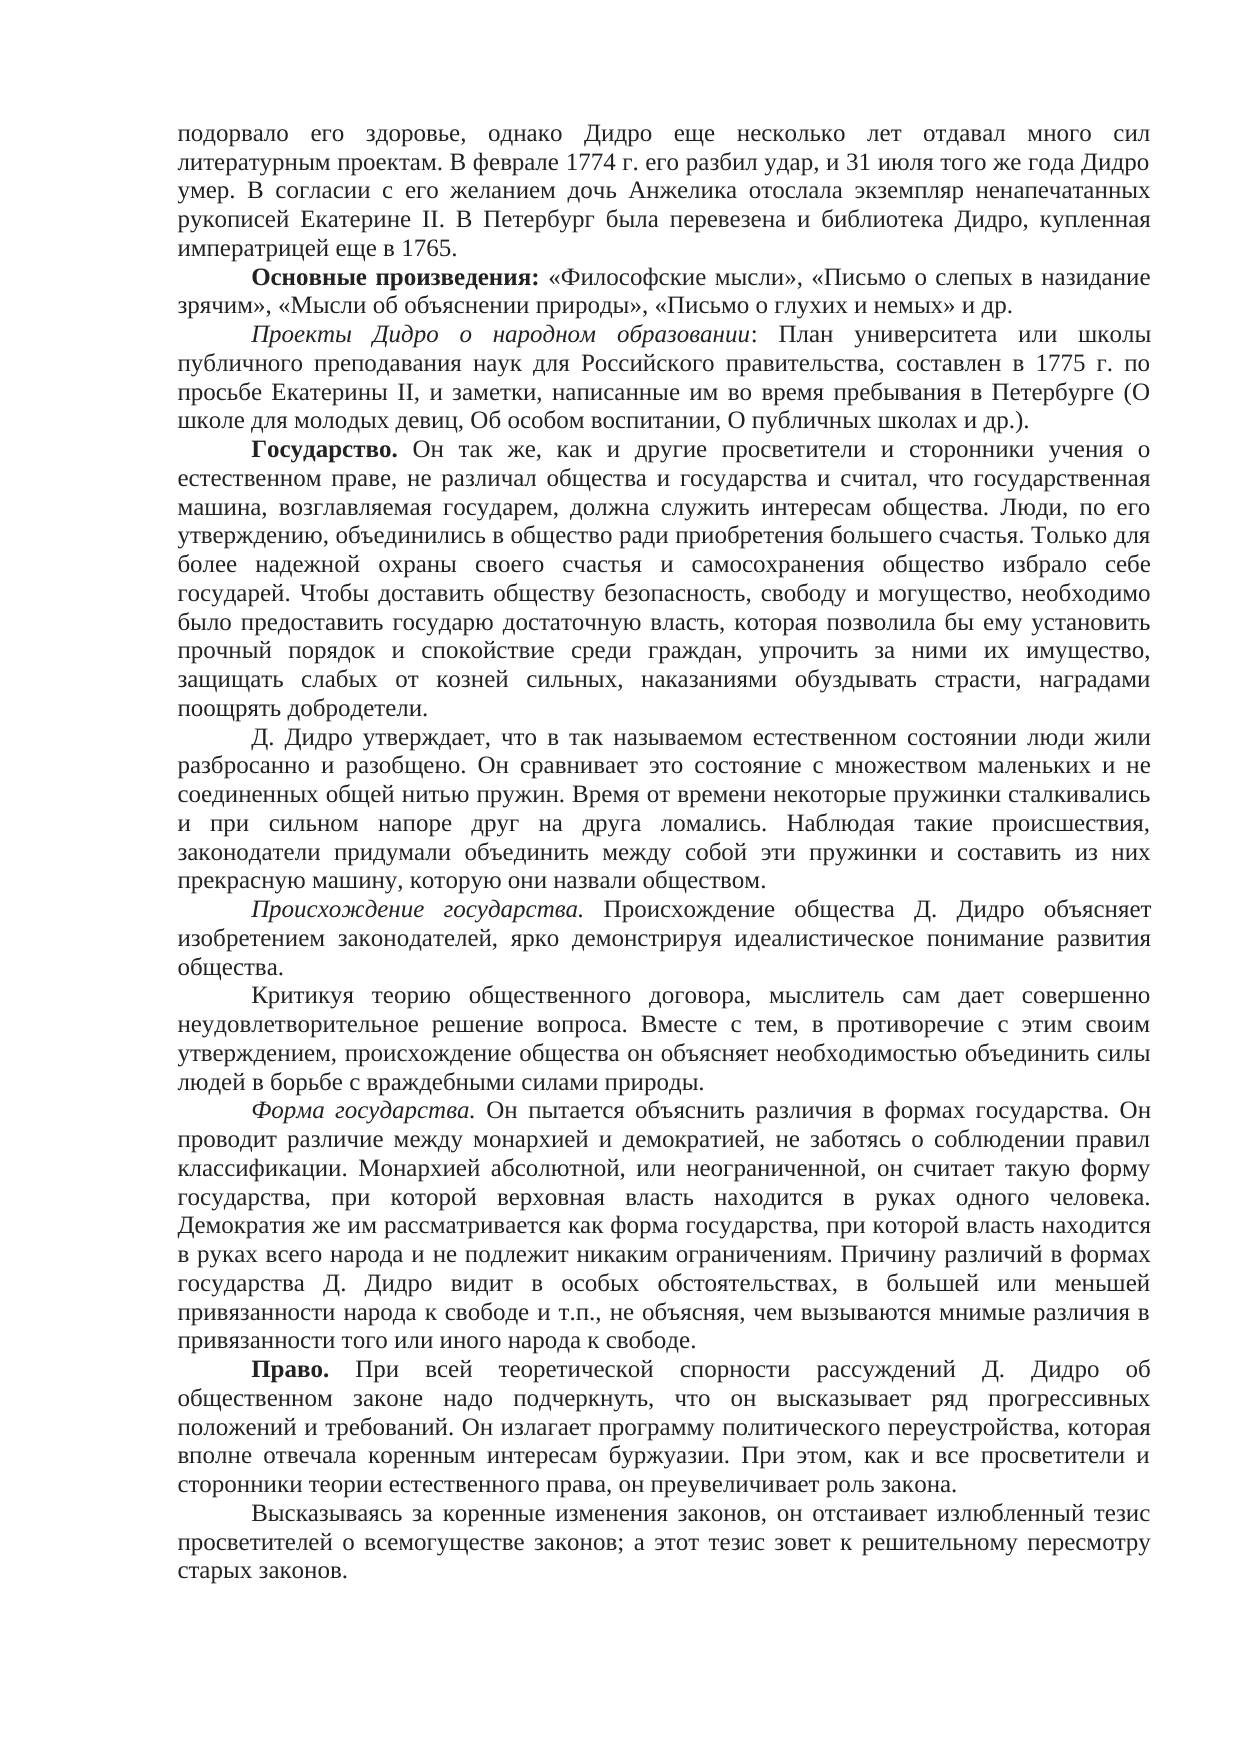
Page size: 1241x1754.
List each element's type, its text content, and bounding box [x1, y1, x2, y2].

text Происхождение государства. Происхождение общества Д. Дидро объясняет изобретением законодателей, ярко демонстрируя идеалистическое понимание развития общества. [177, 894, 1152, 981]
text Основные произведения: «Философские мысли», «Письмо о слепых в назидание зрячим», «Мысли об объяснении природы», «Письмо о глухих и немых» и др. [177, 262, 1152, 319]
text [177, 118, 1152, 262]
text Право. При всей теоретической спорности рассуждений Д. Дидро об общественном законе надо подчеркнуть, что он высказывает ряд прогрессивных положений и требований. Он излагает программу политического переустройства, которая вполне отвечала коренным интересам буржуазии. При этом, как и все просветители и сторонники теории естественного права, он преувеличивает роль закона. [177, 1354, 1152, 1498]
text Проекты Дидро о народном образовании: План университета или школы публичного преподавания наук для Российского правительства, составлен в 1775 г. по просьбе Екатерины II, и заметки, написанные им во время пребывания в Петербурге (О школе для молодых девиц, Об особом воспитании, О публичных школах и др.). [177, 319, 1152, 434]
text Д. Дидро утверждает, что в так называемом естественном состоянии люди жили разбросанно и разобщено. Он сравнивает это состояние с множеством маленьких и не соединенных общей нитью пружин. Время от времени некоторые пружинки сталкивались и при сильном напоре друг на друга ломались. Наблюдая такие происшествия, законодатели придумали объединить между собой эти пружинки и составить из них прекрасную машину, которую они назвали обществом. [177, 722, 1152, 894]
text Государство. Он так же, как и другие просветители и сторонники учения о естественном праве, не различал общества и государства и считал, что государственная машина, возглавляемая государем, должна служить интересам общества. Люди, по его утверждению, объединились в общество ради приобретения большего счастья. Только для более надежной охраны своего счастья и самосохранения общество избрало себе государей. Чтобы доставить обществу безопасность, свободу и могущество, необходимо было предоставить государю достаточную власть, которая позволила бы ему установить прочный порядок и спокойствие среди граждан, упрочить за ними их имущество, защищать слабых от козней сильных, наказаниями обуздывать страсти, наградами поощрять добродетели. [177, 434, 1152, 722]
text Критикуя теорию общественного договора, мыслитель сам дает совершенно неудовлетворительное решение вопроса. Вместе с тем, в противоречие с этим своим утверждением, происхождение общества он объясняет необходимостью объединить силы людей в борьбе с враждебными силами природы. [177, 981, 1152, 1096]
text Форма государства. Он пытается объяснить различия в формах государства. Он проводит различие между монархией и демократией, не заботясь о соблюдении правил классификации. Монархией абсолютной, или неограниченной, он считает такую форму государства, при которой верховная власть находится в руках одного человека. Демократия же им рассматривается как форма государства, при которой власть находится в руках всего народа и не подлежит никаким ограничениям. Причину различий в формах государства Д. Дидро видит в особых обстоятельствах, в большей или меньшей привязанности народа к свободе и т.п., не объясняя, чем вызываются мнимые различия в привязанности того или иного народа к свободе. [177, 1096, 1152, 1354]
text Высказываясь за коренные изменения законов, он отстаивает излюбленный тезис просветителей о всемогуществе законов; а этот тезис зовет к решительному пересмотру старых законов. [177, 1498, 1152, 1584]
